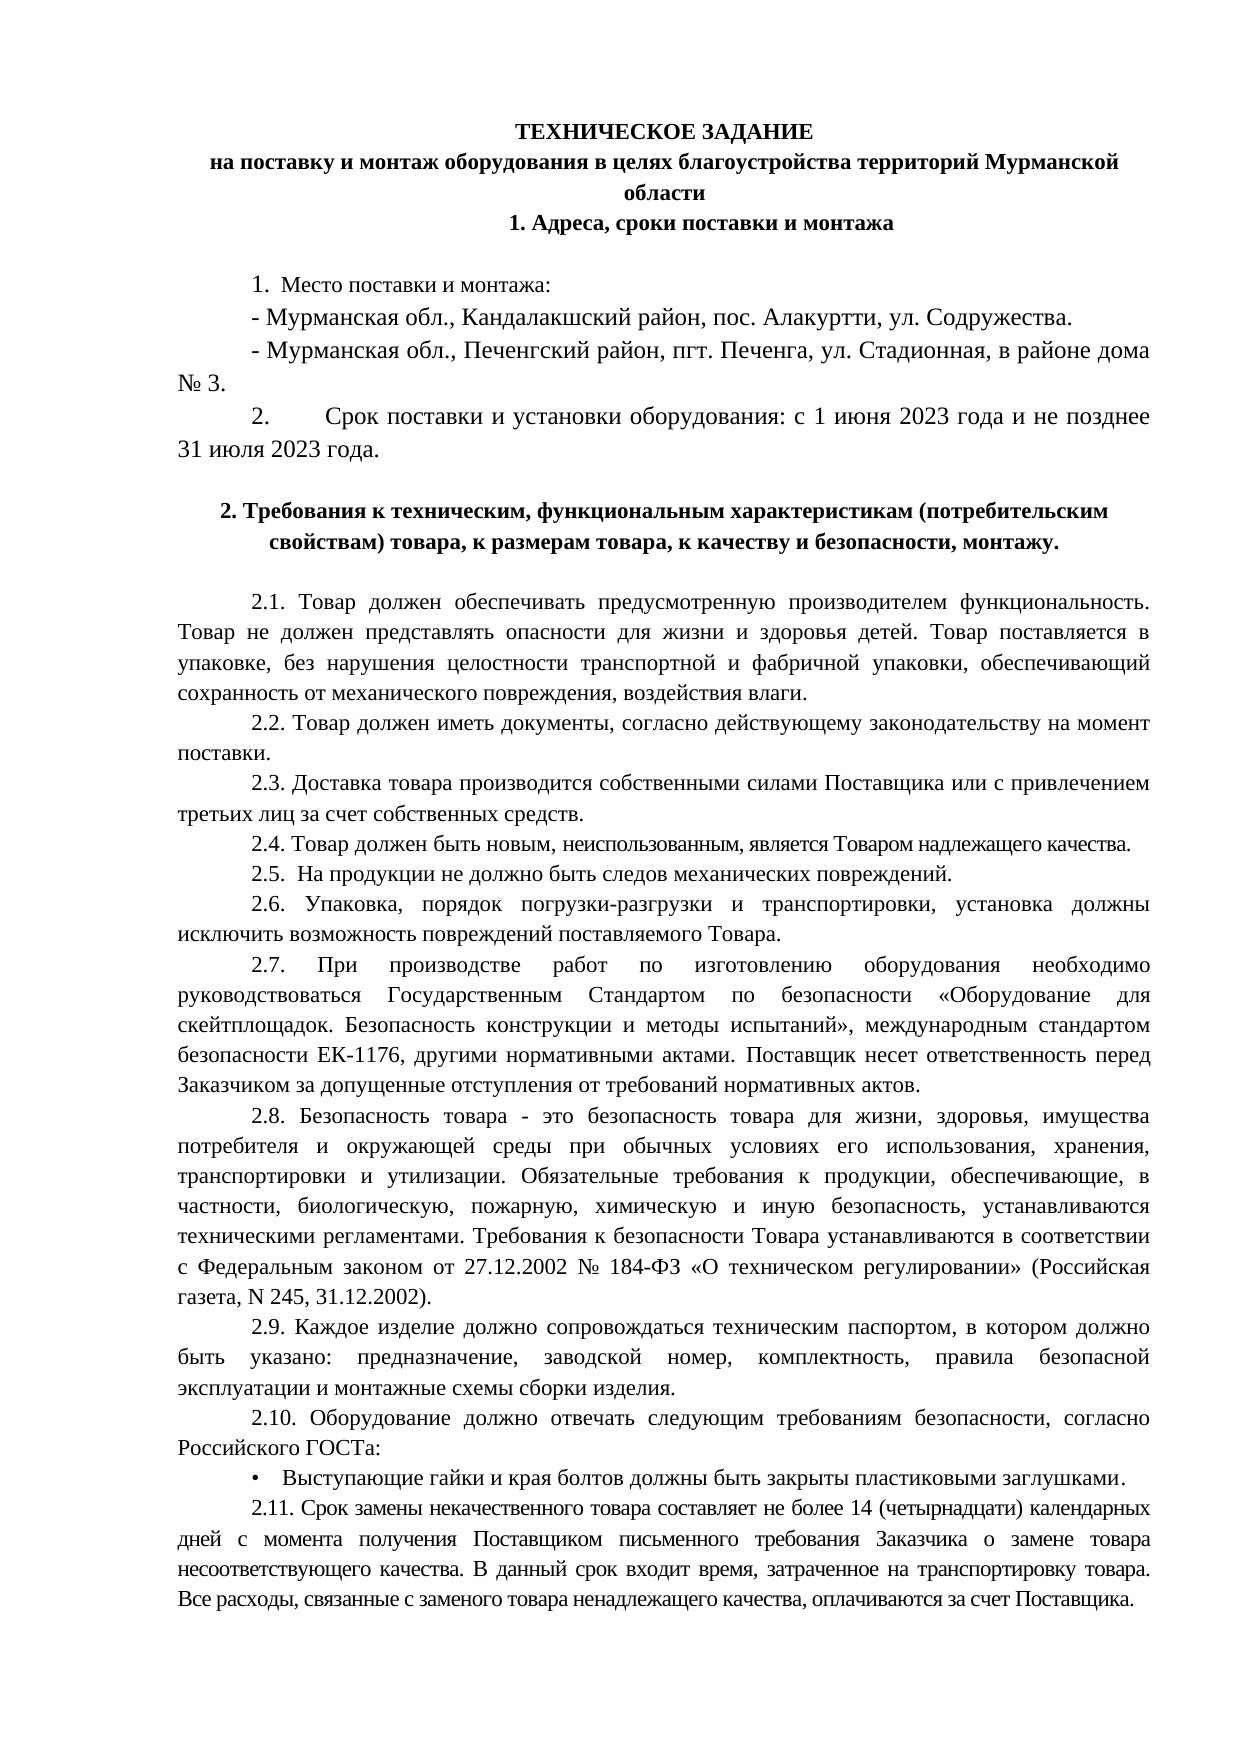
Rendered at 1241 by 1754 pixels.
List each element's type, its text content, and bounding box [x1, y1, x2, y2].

text ТЕХНИЧЕСКОЕ ЗАДАНИЕ [177, 118, 1152, 144]
text • Выступающие гайки и края болтов должны быть закрыты пластиковыми заглушками. [177, 1464, 1152, 1491]
text 2.8. Безопасность товара - это безопасность товара для жизни, здоровья, имущества потребителя и окружающей среды при обычных условиях его использования, хранения, транспортировки и утилизации. Обязательные требования к продукции, обеспечивающие, в частности, биологическую, пожарную, химическую и иную безопасность, устанавливаются техническими регламентами. Требования к безопасности Товара устанавливаются в соответствии с Федеральным законом от 27.12.2002 № 184-ФЗ «О техническом регулировании» (Российская газета, N 245, 31.12.2002). [177, 1102, 1152, 1309]
text 2.2. Товар должен иметь документы, согласно действующему законодательству на момент поставки. [177, 709, 1152, 766]
list - Мурманская обл., Печенгский район, пгт. Печенга, ул. Стадионная, в районе дома № 3. [177, 335, 1152, 397]
text 2.11. Срок замены некачественного товара составляет не более 14 (четырнадцати) календарных дней с момента получения Поставщиком письменного требования Заказчика о замене товара несоответствующего качества. В данный срок входит время, затраченное на транспортировку товара. Все расходы, связанные с заменого товара ненадлежащего качества, оплачиваются за счет Поставщика. [177, 1494, 1152, 1611]
text 2.1. Товар должен обеспечивать предусмотренную производителем функциональность. Товар не должен представлять опасности для жизни и здоровья детей. Товар поставляется в упаковке, без нарушения целостности транспортной и фабричной упаковки, обеспечивающий сохранность от механического повреждения, воздействия влаги. [177, 588, 1152, 705]
text на поставку и монтаж оборудования в целях благоустройства территорий Мурманской области [177, 148, 1152, 205]
text 2.9. Каждое изделие должно сопровождаться техническим паспортом, в котором должно быть указано: предназначение, заводской номер, комплектность, правила безопасной эксплуатации и монтажные схемы сборки изделия. [177, 1313, 1152, 1400]
text 2.6. Упаковка, порядок погрузки-разгрузки и транспортировки, установка должны исключить возможность повреждений поставляемого Товара. [177, 890, 1152, 947]
text 2.5. На продукции не должно быть следов механических повреждений. [177, 860, 1152, 886]
text 2. Требования к техническим, функциональным характеристикам (потребительским свойствам) товара, к размерам товара, к качеству и безопасности, монтажу. [177, 497, 1152, 554]
list Место поставки и монтажа: [177, 269, 1152, 298]
list Срок поставки и установки оборудования: с 1 июня 2023 года и не позднее 31 июля 2023 года. [177, 401, 1152, 463]
text 2.3. Доставка товара производится собственными силами Поставщика или с привлечением третьих лиц за счет собственных средств. [177, 769, 1152, 826]
text 2.4. Товар должен быть новым, неиспользованным, является Товаром надлежащего качества. [177, 830, 1152, 856]
text 2.10. Оборудование должно отвечать следующим требованиям безопасности, согласно Российского ГОСТа: [177, 1404, 1152, 1460]
text 1. Адреса, сроки поставки и монтажа [177, 209, 1152, 235]
text 2.7. При производстве работ по изготовлению оборудования необходимо руководствоваться Государственным Стандартом по безопасности «Оборудование для скейтплощадок. Безопасность конструкции и методы испытаний», международным стандартом безопасности ЕК-1176, другими нормативными актами. Поставщик несет ответственность перед Заказчиком за допущенные отступления от требований нормативных актов. [177, 951, 1152, 1098]
list - Мурманская обл., Кандалакшский район, пос. Алакуртти, ул. Содружества. [177, 302, 1152, 331]
